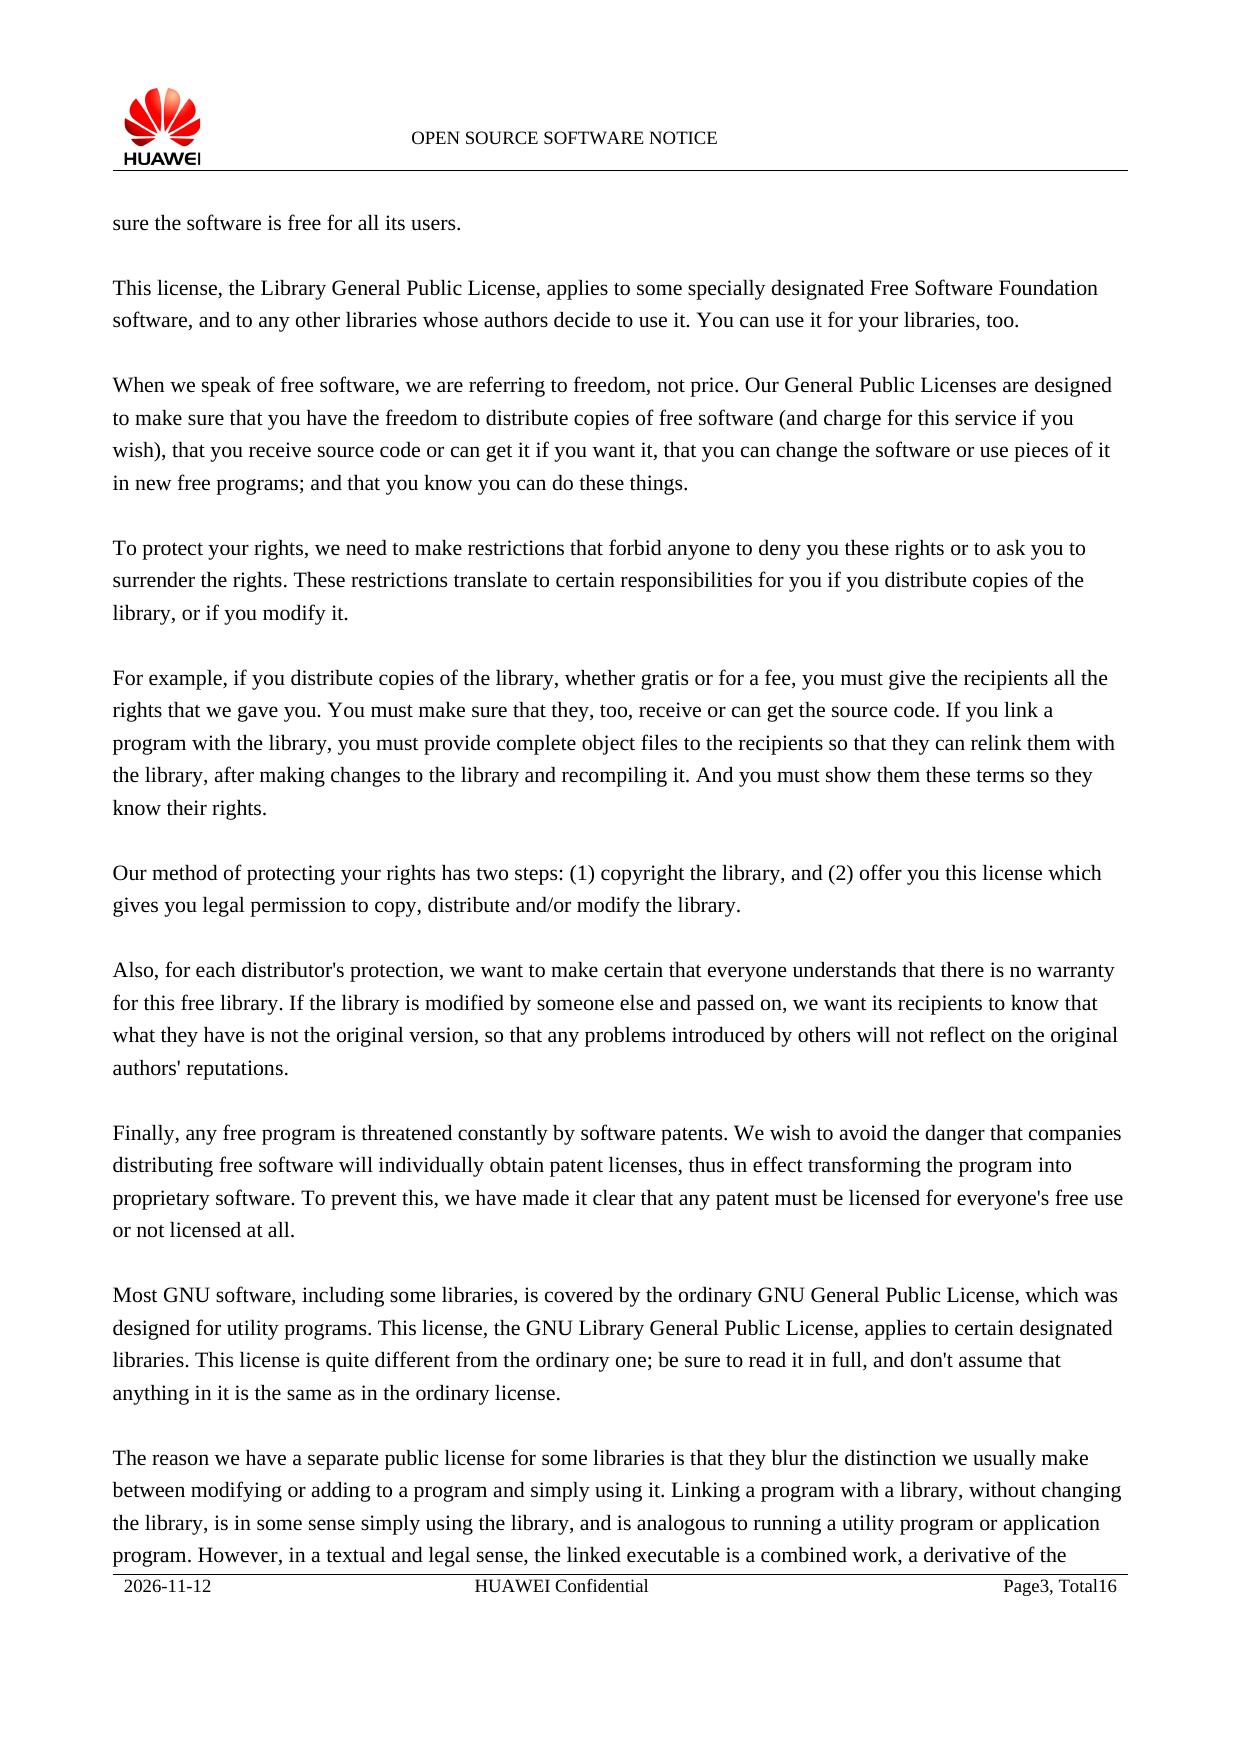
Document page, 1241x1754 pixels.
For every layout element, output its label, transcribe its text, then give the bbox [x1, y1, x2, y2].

picture [124, 88, 201, 165]
